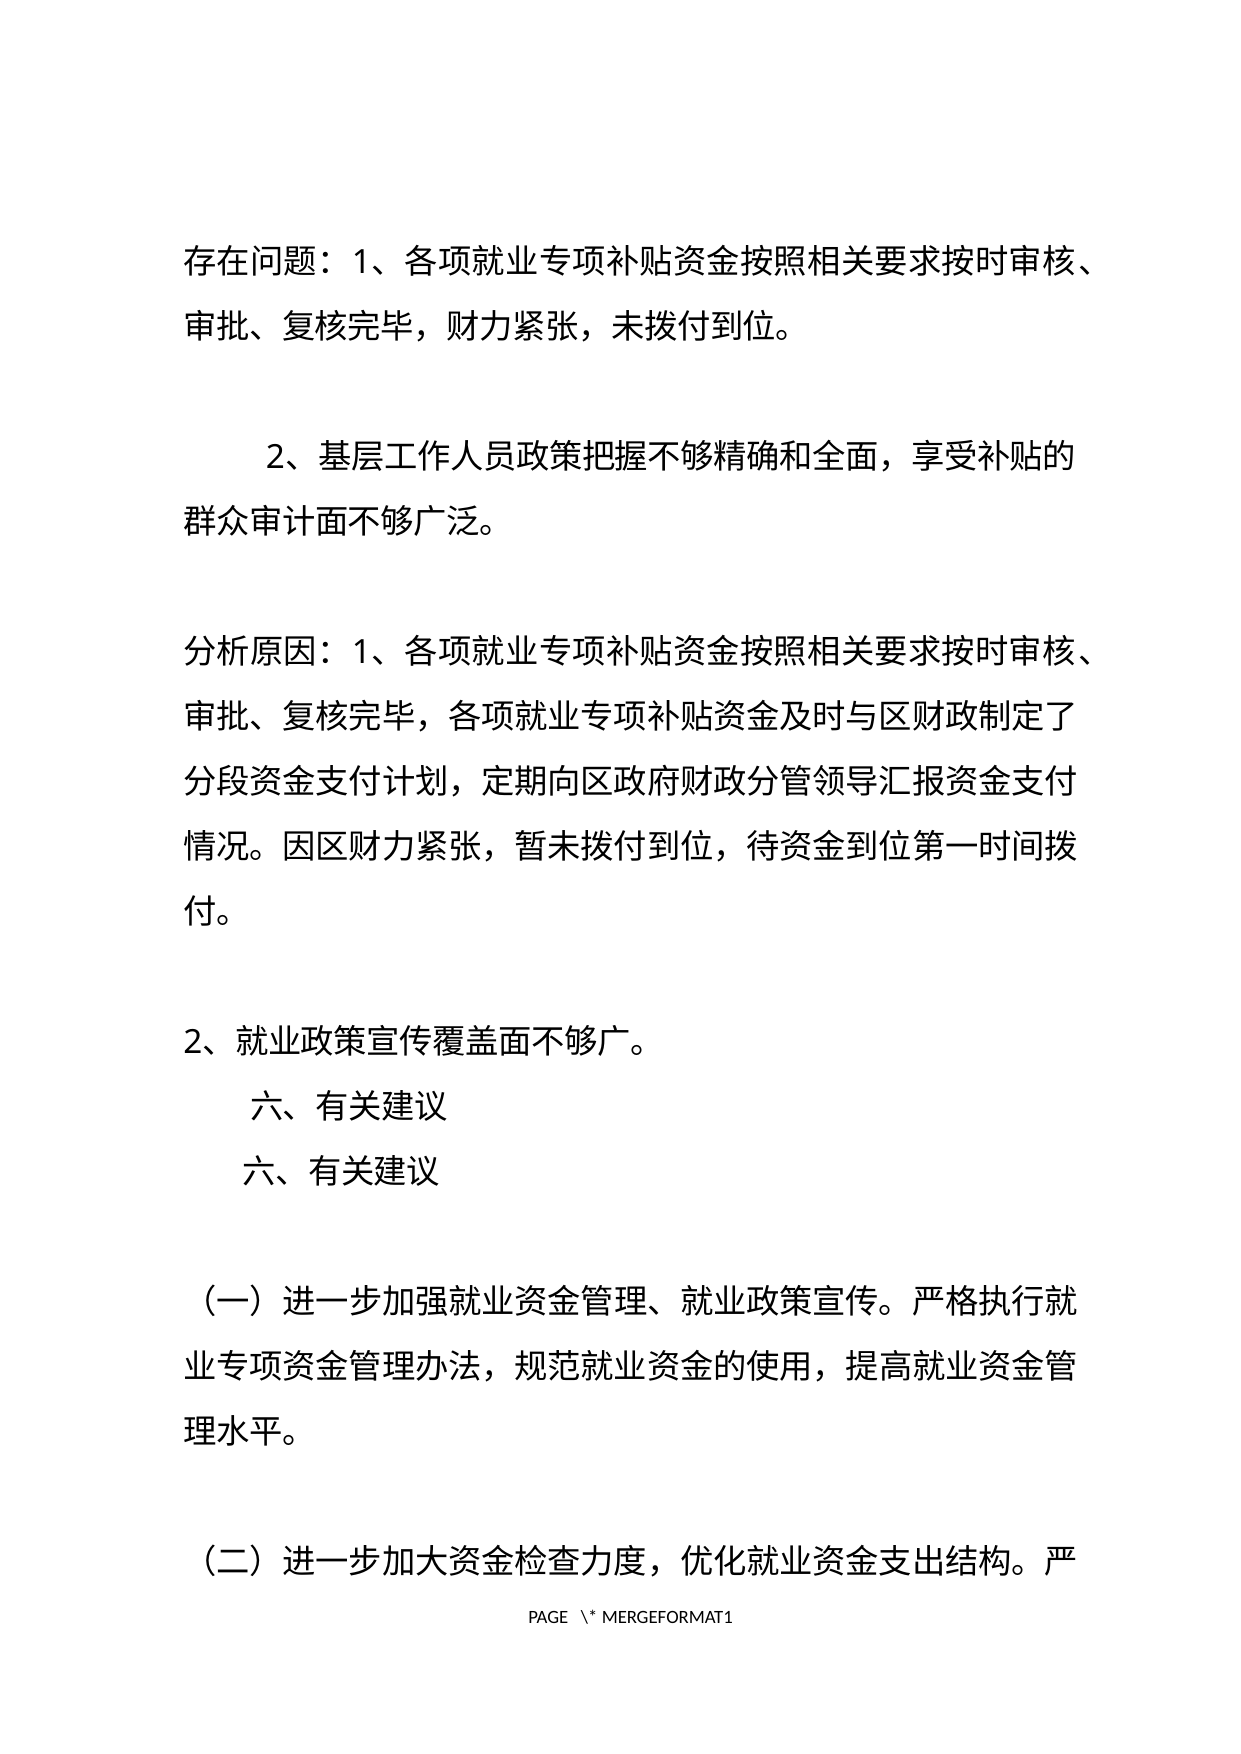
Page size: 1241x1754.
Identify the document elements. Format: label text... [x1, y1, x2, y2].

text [183, 1137, 1078, 1592]
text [183, 162, 1078, 1072]
text 六、有关建议 [183, 1072, 1078, 1137]
